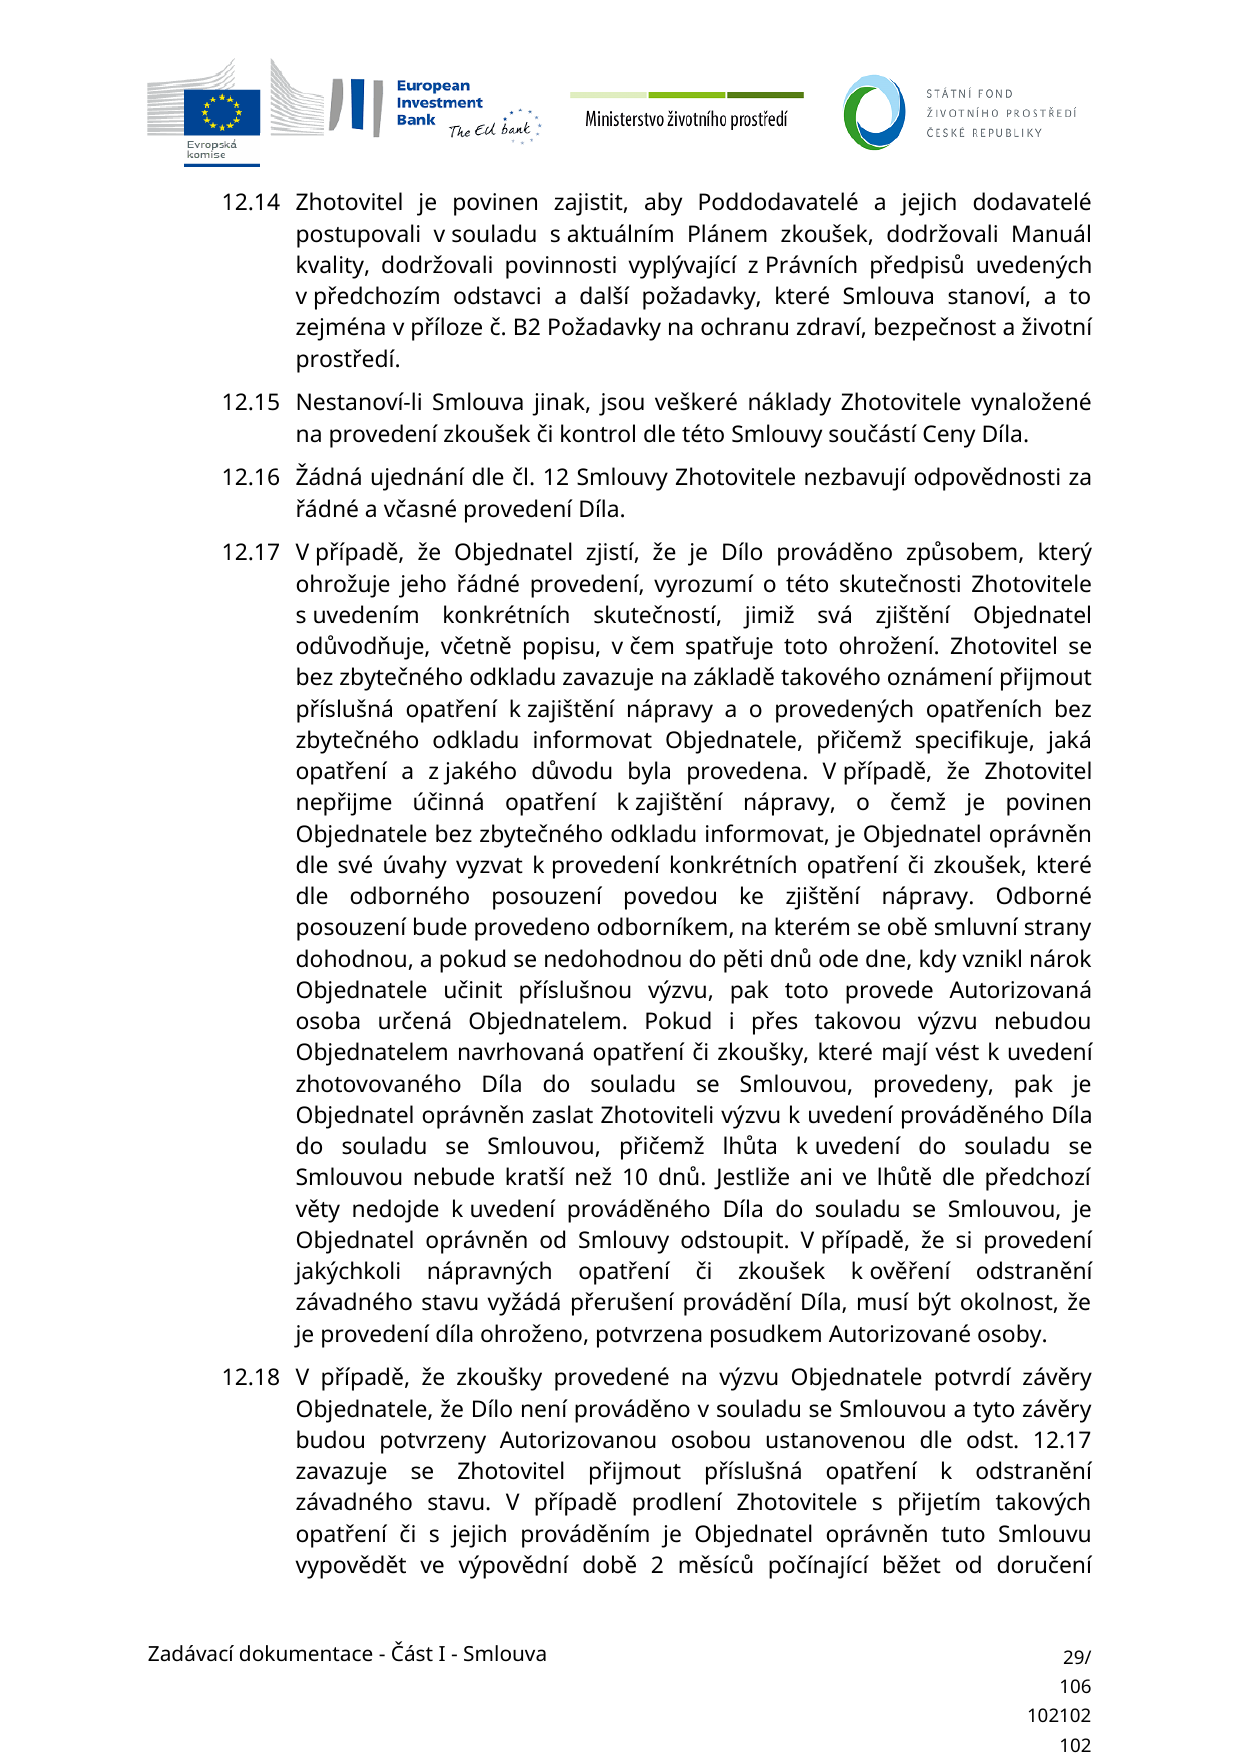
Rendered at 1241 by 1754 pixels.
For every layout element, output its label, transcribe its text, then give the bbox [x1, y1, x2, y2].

list V případě, že Objednatel zjistí, že je Dílo prováděno způsobem, který ohrožuje jeho řádné provedení, vyrozumí o této skutečnosti Zhotovitele s uvedením konkrétních skutečností, jimiž svá zjištění Objednatel odůvodňuje, včetně popisu, v čem spatřuje toto ohrožení. Zhotovitel se bez zbytečného odkladu zavazuje na základě takového oznámení přijmout příslušná opatření k zajištění nápravy a o provedených opatřeních bez zbytečného odkladu informovat Objednatele, přičemž specifikuje, jaká opatření a z jakého důvodu byla provedena. V případě, že Zhotovitel nepřijme účinná opatření k zajištění nápravy, o čemž je povinen Objednatele bez zbytečného odkladu informovat, je Objednatel oprávněn dle své úvahy vyzvat k provedení konkrétních opatření či zkoušek, které dle odborného posouzení povedou ke zjištění nápravy. Odborné posouzení bude provedeno odborníkem, na kterém se obě smluvní strany dohodnou, a pokud se nedohodnou do pěti dnů ode dne, kdy vznikl nárok Objednatele učinit příslušnou výzvu, pak toto provede Autorizovaná osoba určená Objednatelem. Pokud i přes takovou výzvu nebudou Objednatelem navrhovaná opatření či zkoušky, které mají vést k uvedení zhotovovaného Díla do souladu se Smlouvou, provedeny, pak je Objednatel oprávněn zaslat Zhotoviteli výzvu k uvedení prováděného Díla do souladu se Smlouvou, přičemž lhůta k uvedení do souladu se Smlouvou nebude kratší než 10 dnů. Jestliže ani ve lhůtě dle předchozí věty nedojde k uvedení prováděného Díla do souladu se Smlouvou, je Objednatel oprávněn od Smlouvy odstoupit. V případě, že si provedení jakýchkoli nápravných opatření či zkoušek k ověření odstranění závadného stavu vyžádá přerušení provádění Díla, musí být okolnost, že je provedení díla ohroženo, potvrzena posudkem Autorizované osoby. [221, 536, 1093, 1349]
list Nestanoví-li Smlouva jinak, jsou veškeré náklady Zhotovitele vynaložené na provedení zkoušek či kontrol dle této Smlouvy součástí Ceny Díla. [221, 386, 1093, 449]
list Zhotovitel je povinen zajistit, aby Poddodavatelé a jejich dodavatelé postupovali v souladu s aktuálním Plánem zkoušek, dodržovali Manuál kvality, dodržovali povinnosti vyplývající z Právních předpisů uvedených v předchozím odstavci a další požadavky, které Smlouva stanoví, a to zejména v příloze č. B2 Požadavky na ochranu zdraví, bezpečnost a životní prostředí. [221, 186, 1093, 374]
list Žádná ujednání dle čl. 12 Smlouvy Zhotovitele nezbavují odpovědnosti za řádné a včasné provedení Díla. [221, 461, 1093, 524]
picture [147, 55, 1092, 167]
